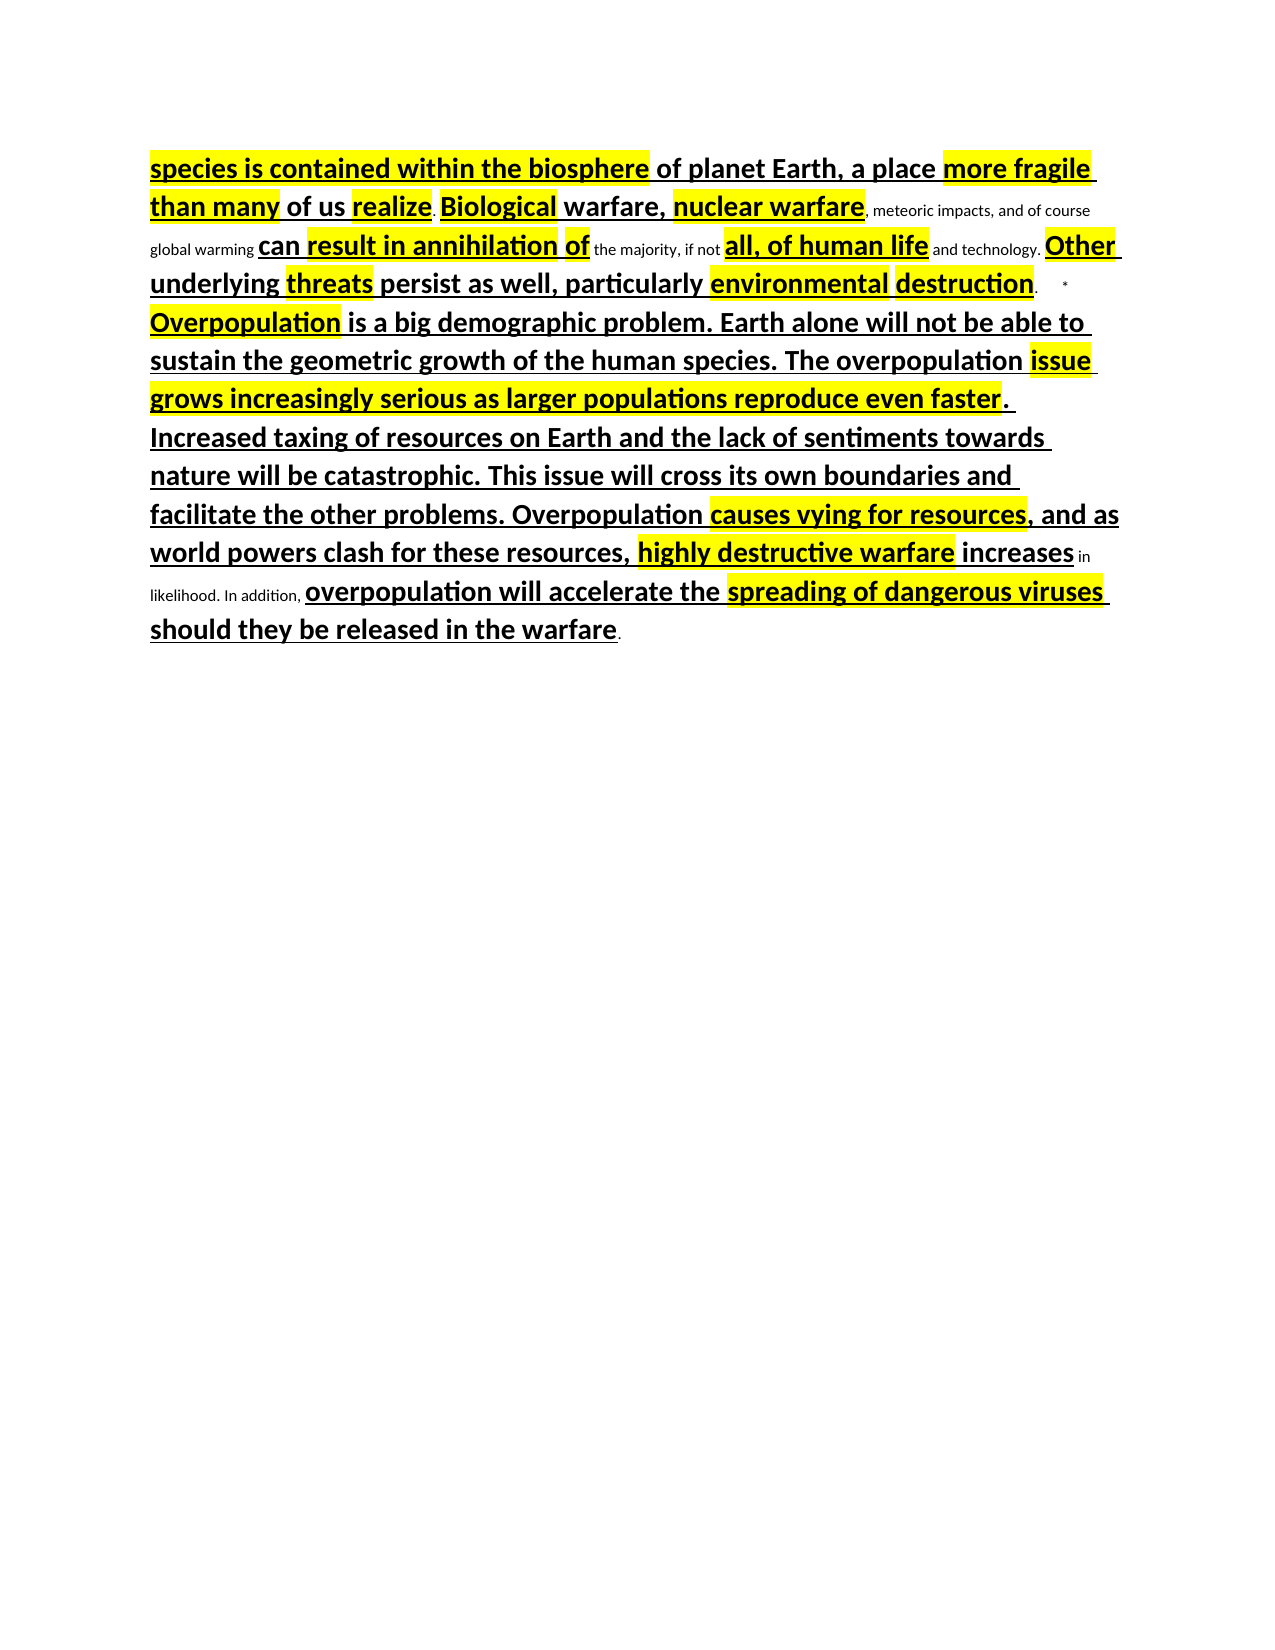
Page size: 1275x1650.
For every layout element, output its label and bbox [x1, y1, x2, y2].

text [150, 150, 1125, 647]
